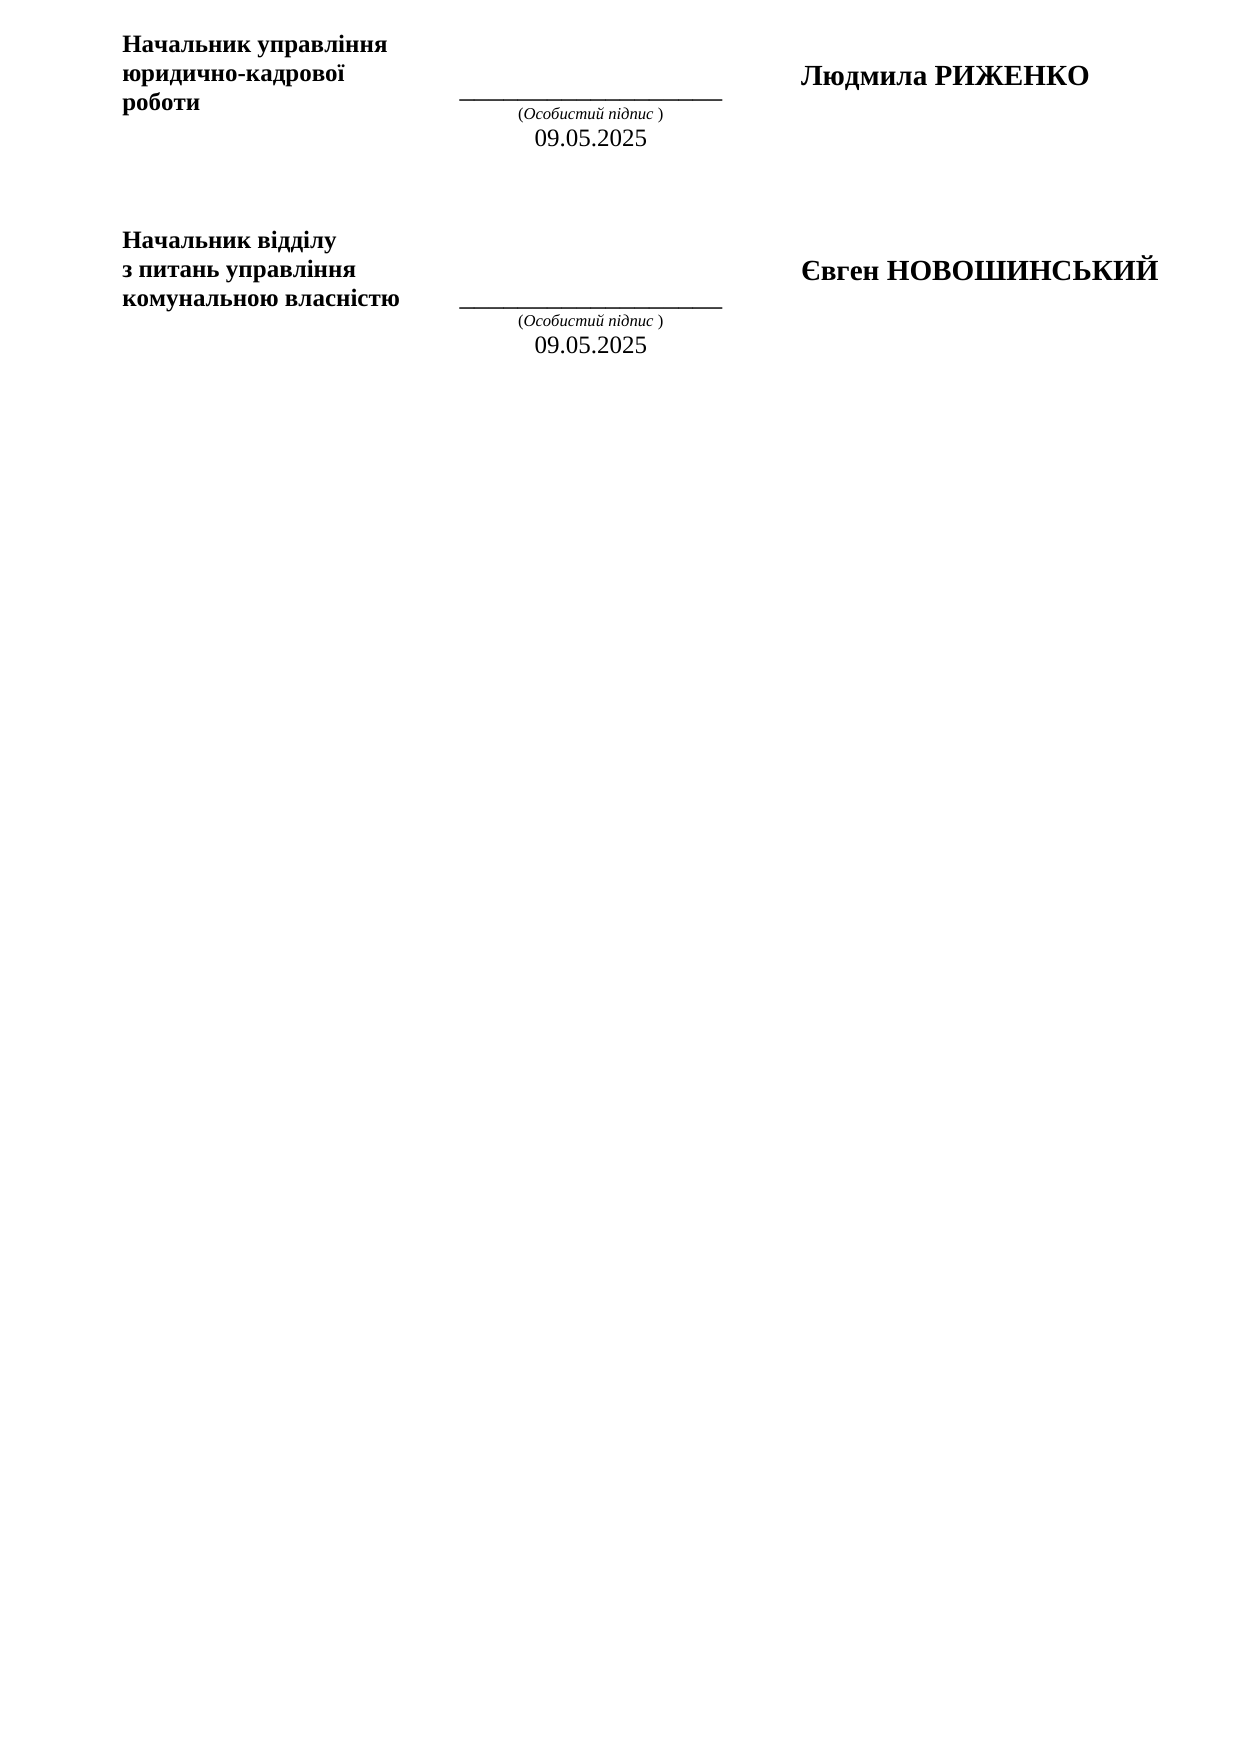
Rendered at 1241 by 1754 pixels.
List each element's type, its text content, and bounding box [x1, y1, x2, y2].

table_header Людмила РИЖЕНКО [775, 30, 1188, 225]
table_cell Начальник відділу з питань управління комунальною власністю [111, 225, 406, 483]
table_cell __________________ (Особистий підпис ) 09.05.2025 [406, 225, 775, 483]
table_header __________________ (Особистий підпис ) 09.05.2025 [406, 30, 775, 225]
table_cell Євген НОВОШИНСЬКИЙ [775, 225, 1188, 483]
table_header Начальник управління юридично-кадрової роботи [111, 30, 406, 225]
